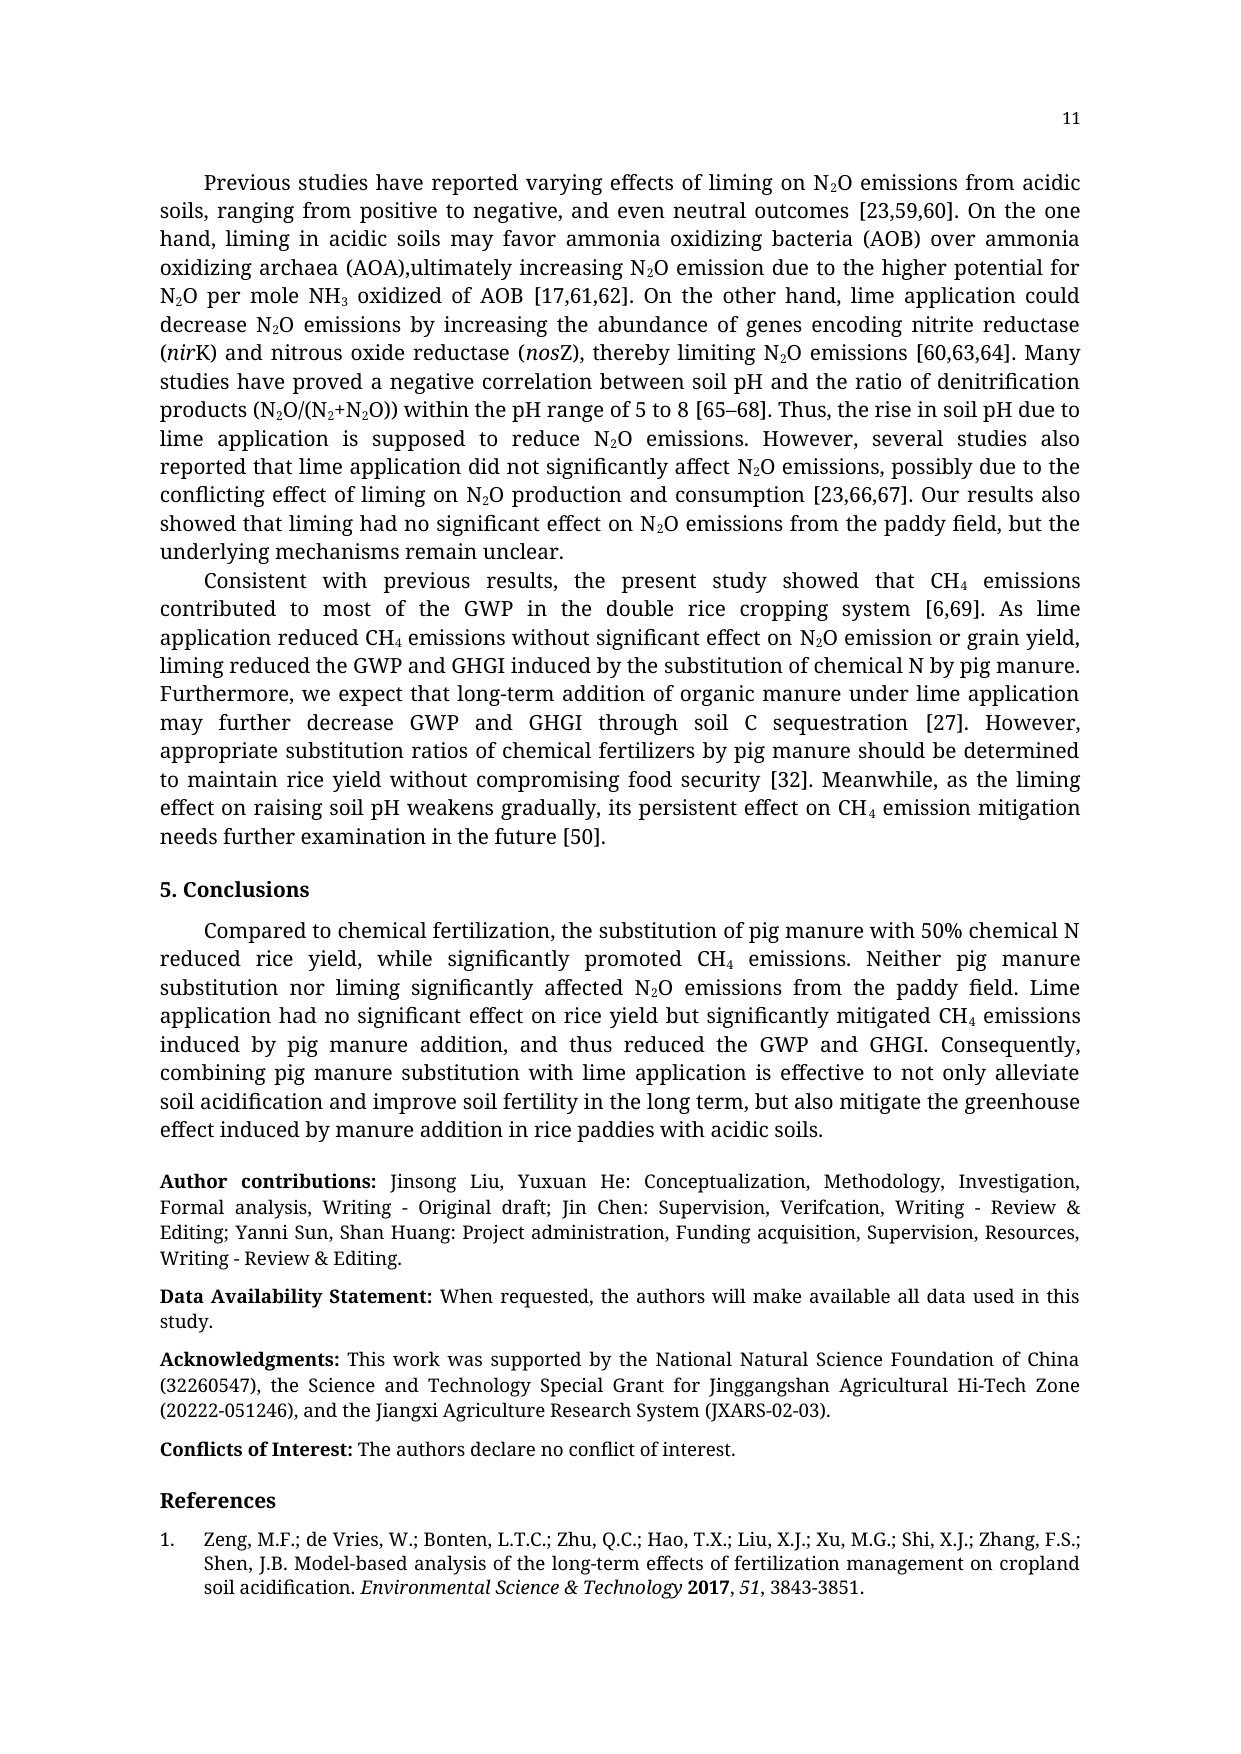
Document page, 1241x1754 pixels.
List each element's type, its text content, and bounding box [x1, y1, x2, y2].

subtitle References [159, 1486, 1081, 1515]
text Previous studies have reported varying effects of liming on N2O emissions from acidic soils, ranging from positive to negative, and even neutral outcomes [23,59,60]. On the one hand, liming in acidic soils may favor ammonia oxidizing bacteria (AOB) over ammonia oxidizing archaea (AOA),ultimately increasing N2O emission due to the higher potential for N2O per mole NH3 oxidized of AOB [17,61,62]. On the other hand, lime application could decrease N2O emissions by increasing the abundance of genes encoding nitrite reductase (nirK) and nitrous oxide reductase (nosZ), thereby limiting N2O emissions [60,63,64]. Many studies have proved a negative correlation between soil pH and the ratio of denitrification products (N2O/(N2+N2O)) within the pH range of 5 to 8 [65–68]. Thus, the rise in soil pH due to lime application is supposed to reduce N2O emissions. However, several studies also reported that lime application did not significantly affect N2O emissions, possibly due to the conflicting effect of liming on N2O production and consumption [23,66,67]. Our results also showed that liming had no significant effect on N2O emissions from the paddy field, but the underlying mechanisms remain unclear. [159, 168, 1081, 566]
text Data Availability Statement: When requested, the authors will make available all data used in this study. [159, 1283, 1081, 1334]
text Zeng, M.F.; de Vries, W.; Bonten, L.T.C.; Zhu, Q.C.; Hao, T.X.; Liu, X.J.; Xu, M.G.; Shi, X.J.; Zhang, F.S.; Shen, J.B. Model-based analysis of the long-term effects of fertilization management on cropland soil acidification. Environmental Science & Technology 2017, 51, 3843-3851. [159, 1527, 1081, 1600]
text Conflicts of Interest: The authors declare no conflict of interest. [159, 1436, 1081, 1461]
text Consistent with previous results, the present study showed that CH4 emissions contributed to most of the GWP in the double rice cropping system [6,69]. As lime application reduced CH4 emissions without significant effect on N2O emission or grain yield, liming reduced the GWP and GHGI induced by the substitution of chemical N by pig manure. Furthermore, we expect that long-term addition of organic manure under lime application may further decrease GWP and GHGI through soil C sequestration [27]. However, appropriate substitution ratios of chemical fertilizers by pig manure should be determined to maintain rice yield without compromising food security [32]. Meanwhile, as the liming effect on raising soil pH weakens gradually, its persistent effect on CH4 emission mitigation needs further examination in the future [50]. [159, 566, 1081, 850]
subtitle 5. Conclusions [159, 875, 1081, 904]
text Compared to chemical fertilization, the substitution of pig manure with 50% chemical N reduced rice yield, while significantly promoted CH4 emissions. Neither pig manure substitution nor liming significantly affected N2O emissions from the paddy field. Lime application had no significant effect on rice yield but significantly mitigated CH4 emissions induced by pig manure addition, and thus reduced the GWP and GHGI. Consequently, combining pig manure substitution with lime application is effective to not only alleviate soil acidification and improve soil fertility in the long term, but also mitigate the greenhouse effect induced by manure addition in rice paddies with acidic soils. [159, 916, 1081, 1144]
text Author contributions: Jinsong Liu, Yuxuan He: Conceptualization, Methodology, Investigation, Formal analysis, Writing - Original draft; Jin Chen: Supervision, Verifcation, Writing - Review & Editing; Yanni Sun, Shan Huang: Project administration, Funding acquisition, Supervision, Resources, Writing - Review & Editing. [159, 1169, 1081, 1271]
text Acknowledgments: This work was supported by the National Natural Science Foundation of China (32260547), the Science and Technology Special Grant for Jinggangshan Agricultural Hi-Tech Zone (20222-051246), and the Jiangxi Agriculture Research System (JXARS-02-03). [159, 1347, 1081, 1423]
